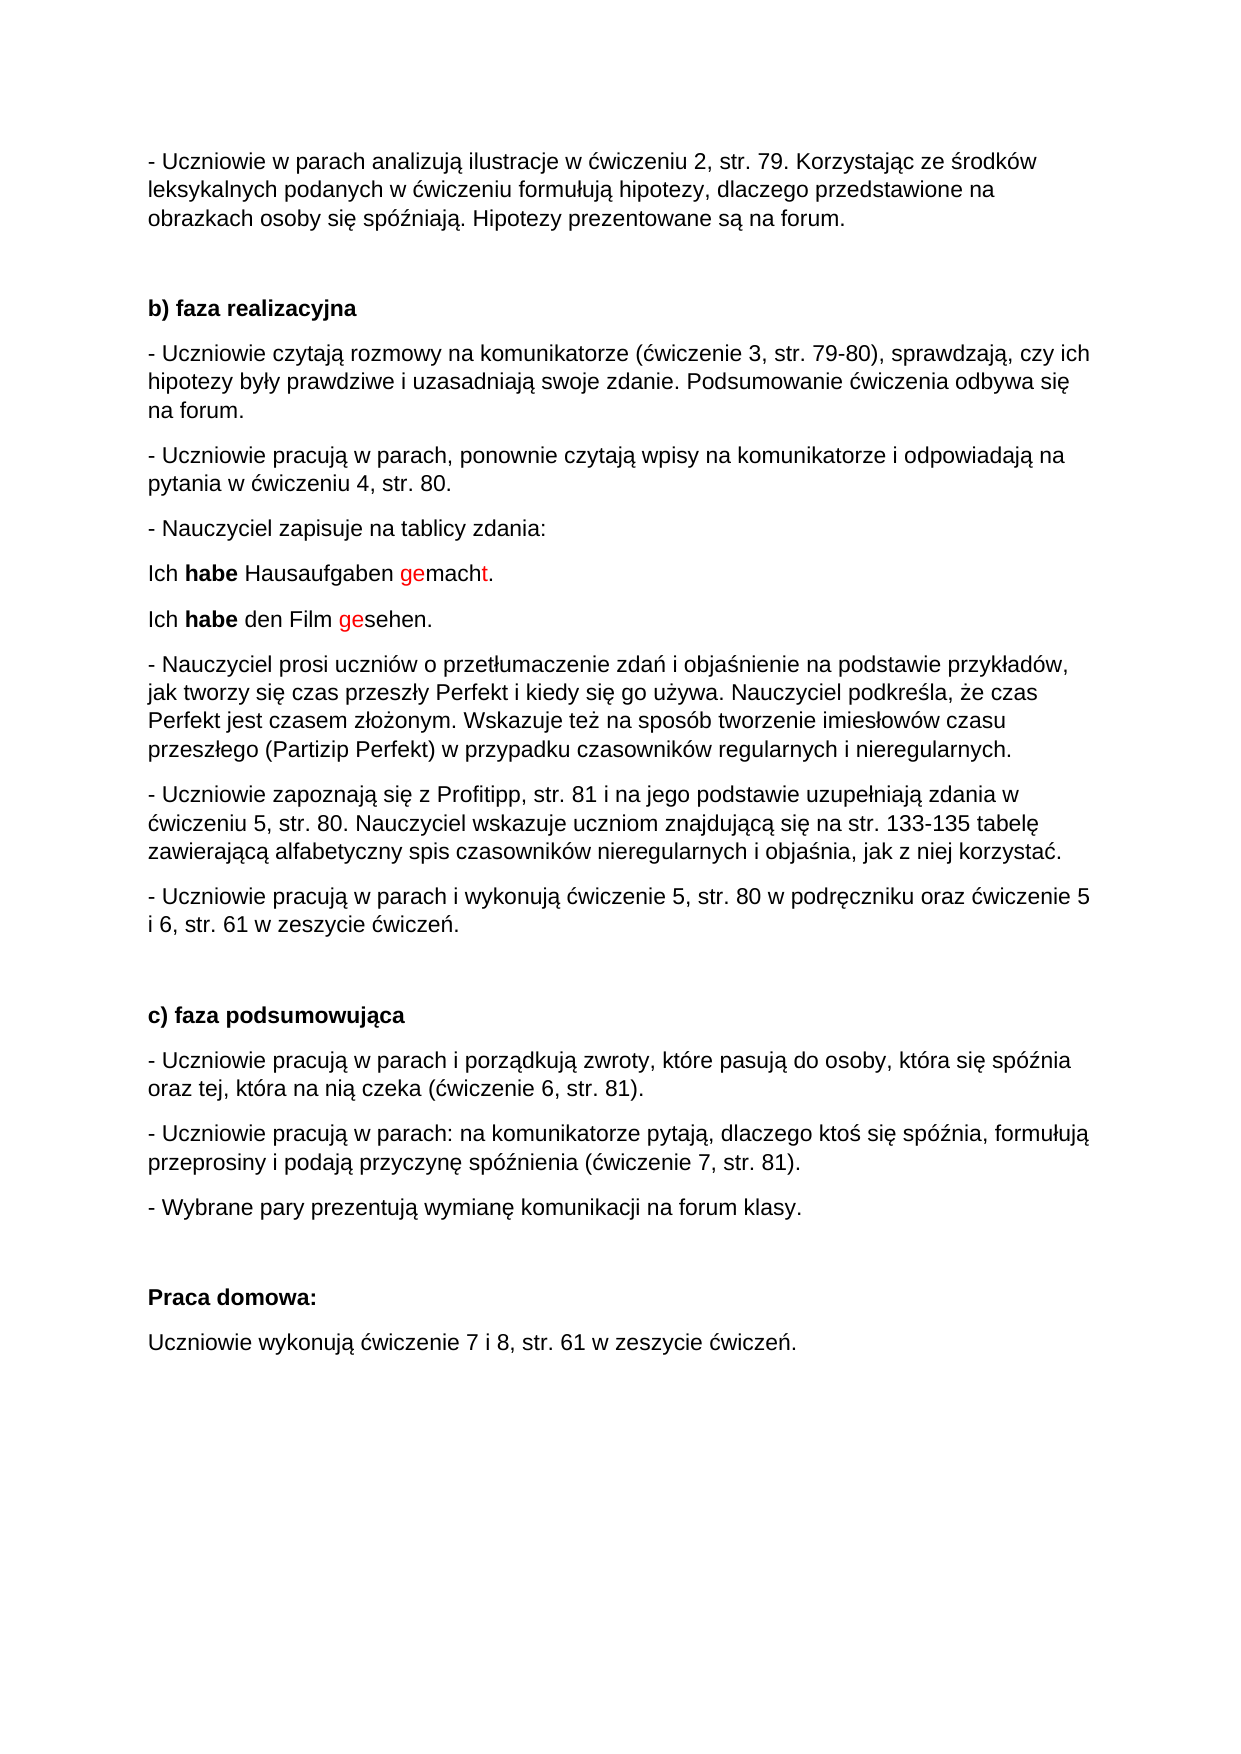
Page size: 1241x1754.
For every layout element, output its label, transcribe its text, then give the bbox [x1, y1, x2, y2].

text - Uczniowie pracują w parach, ponownie czytają wpisy na komunikatorze i odpowiadają na pytania w ćwiczeniu 4, str. 80. [148, 442, 1093, 497]
text Uczniowie wykonują ćwiczenie 7 i 8, str. 61 w zeszycie ćwiczeń. [148, 1329, 1093, 1356]
text - Uczniowie w parach analizują ilustracje w ćwiczeniu 2, str. 79. Korzystając ze środków leksykalnych podanych w ćwiczeniu formułują hipotezy, dlaczego przedstawione na obrazkach osoby się spóźniają. Hipotezy prezentowane są na forum. [148, 148, 1093, 231]
text - Uczniowie zapoznają się z Profitipp, str. 81 i na jego podstawie uzupełniają zdania w ćwiczeniu 5, str. 80. Nauczyciel wskazuje uczniom znajdującą się na str. 133-135 tabelę zawierającą alfabetyczny spis czasowników nieregularnych i objaśnia, jak z niej korzystać. [148, 781, 1093, 864]
text - Uczniowie pracują w parach: na komunikatorze pytają, dlaczego ktoś się spóźnia, formułują przeprosiny i podają przyczynę spóźnienia (ćwiczenie 7, str. 81). [148, 1120, 1093, 1175]
text c) faza podsumowująca [148, 1002, 1093, 1028]
text - Nauczyciel prosi uczniów o przetłumaczenie zdań i objaśnienie na podstawie przykładów, jak tworzy się czas przeszły Perfekt i kiedy się go używa. Nauczyciel podkreśla, że czas Perfekt jest czasem złożonym. Wskazuje też na sposób tworzenie imiesłowów czasu przeszłego (Partizip Perfekt) w przypadku czasowników regularnych i nieregularnych. [148, 651, 1093, 762]
text - Uczniowie czytają rozmowy na komunikatorze (ćwiczenie 3, str. 79-80), sprawdzają, czy ich hipotezy były prawdziwe i uzasadniają swoje zdanie. Podsumowanie ćwiczenia odbywa się na forum. [148, 340, 1093, 423]
text - Uczniowie pracują w parach i wykonują ćwiczenie 5, str. 80 w podręczniku oraz ćwiczenie 5 i 6, str. 61 w zeszycie ćwiczeń. [148, 883, 1093, 938]
text - Nauczyciel zapisuje na tablicy zdania: [148, 515, 1093, 542]
text Ich habe Hausaufgaben gemacht. [148, 560, 1093, 587]
text - Uczniowie pracują w parach i porządkują zwroty, które pasują do osoby, która się spóźnia oraz tej, która na nią czeka (ćwiczenie 6, str. 81). [148, 1047, 1093, 1102]
text Praca domowa: [148, 1284, 1093, 1310]
text b) faza realizacyjna [148, 295, 1093, 321]
text - Wybrane pary prezentują wymianę komunikacji na forum klasy. [148, 1194, 1093, 1220]
text Ich habe den Film gesehen. [148, 606, 1093, 632]
